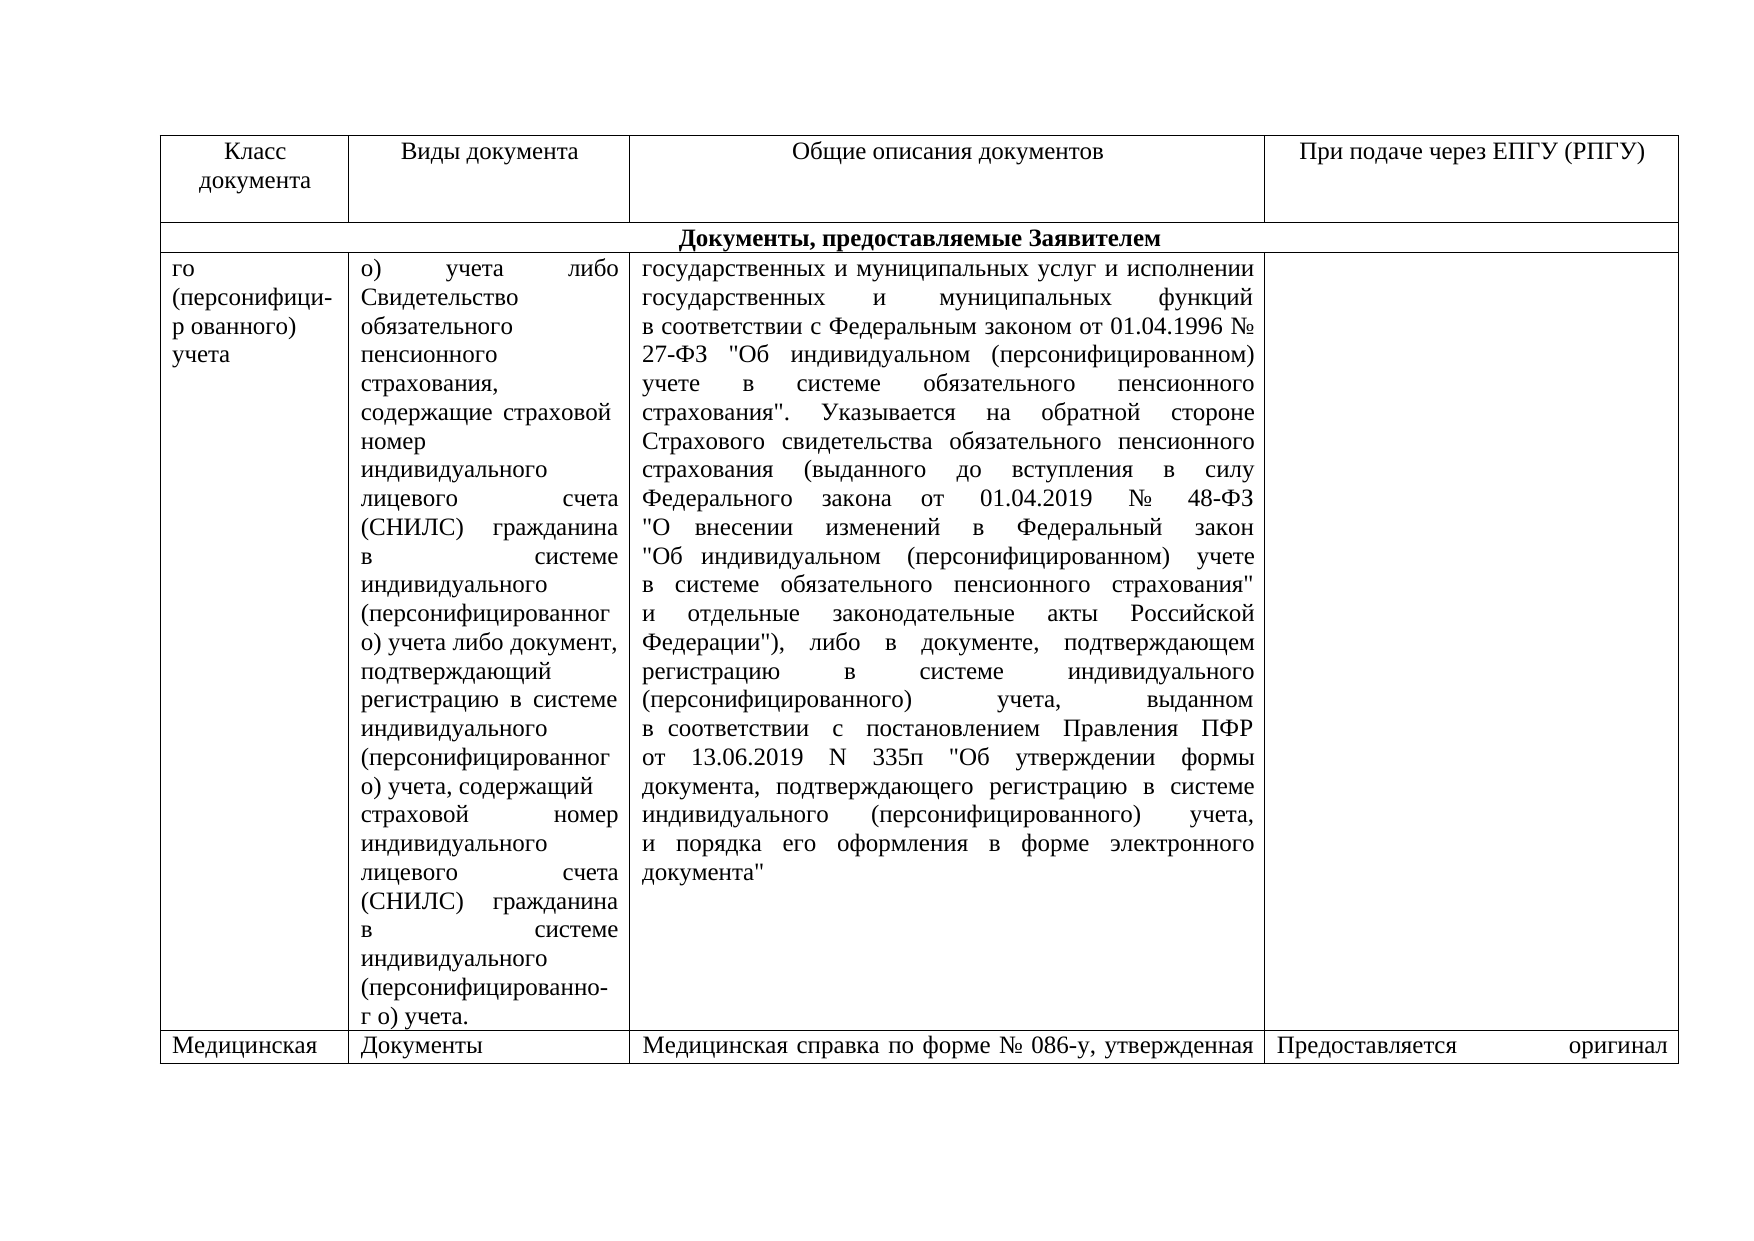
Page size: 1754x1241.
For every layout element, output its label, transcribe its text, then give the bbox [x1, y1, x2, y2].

table_cell о) учета либо Свидетельство обязательного пенсионного страхования, содержащие страховой номер индивидуального лицевого счета (СНИЛС) гражданина в системе индивидуального (персонифицированног о) учета либо документ, подтверждающий регистрацию в системе индивидуального (персонифицированног о) учета, содержащий страховой номер индивидуального лицевого счета (СНИЛС) гражданина в системе индивидуального (персонифицированно-г о) учета. [349, 253, 629, 1029]
table_cell Документы [349, 1031, 629, 1063]
table_cell государственных и муниципальных услуг и исполнении государственных и муниципальных функций в соответствии с Федеральным законом от 01.04.1996 № 27-ФЗ "Об индивидуальном (персонифицированном) учете в системе обязательного пенсионного страхования". Указывается на обратной стороне Страхового свидетельства обязательного пенсионного страхования (выданного до вступления в силу Федерального закона от 01.04.2019 № 48-ФЗ "О внесении изменений в Федеральный закон "Об индивидуальном (персонифицированном) учете в системе обязательного пенсионного страхования" и отдельные законодательные акты Российской Федерации"), либо в документе, подтверждающем регистрацию в системе индивидуального (персонифицированного) учета, выданном в соответствии с постановлением Правления ПФР от 13.06.2019 N 335п "Об утверждении формы документа, подтверждающего регистрацию в системе индивидуального (персонифицированного) учета, и порядка его оформления в форме электронного документа" [630, 253, 1264, 1029]
table_cell Документы, предоставляемые Заявителем [161, 223, 1678, 252]
table_header Общие описания документов [630, 136, 1264, 222]
table_header Класс документа [161, 136, 348, 222]
table_cell Медицинская справка по форме № 086-у, утвержденная [630, 1031, 1264, 1063]
table_cell Медицинская [161, 1031, 348, 1063]
table_cell го (персонифици-р ованного) учета [161, 253, 348, 1029]
table_cell [1265, 253, 1678, 1029]
table_header Виды документа [349, 136, 629, 222]
table_cell Предоставляется оригинал [1265, 1031, 1678, 1063]
table_header При подаче через ЕПГУ (РПГУ) [1265, 136, 1678, 222]
